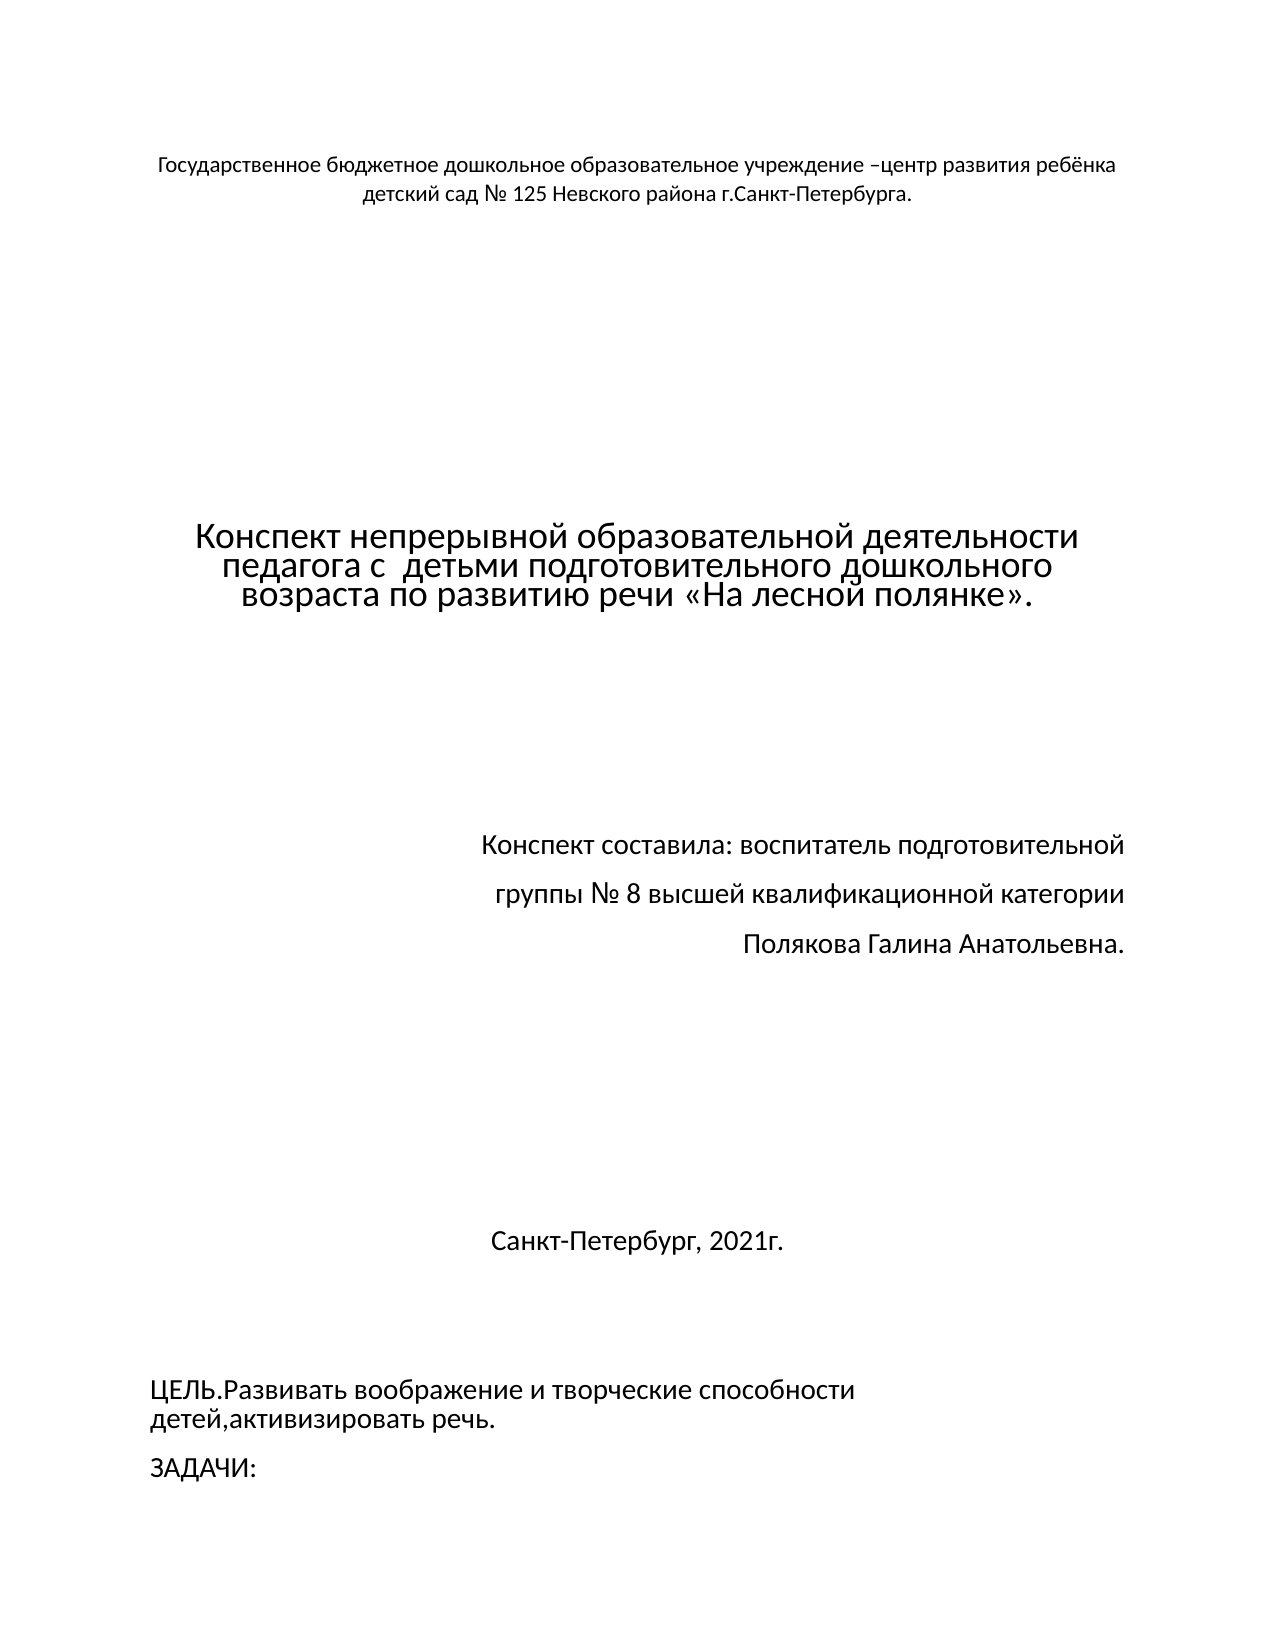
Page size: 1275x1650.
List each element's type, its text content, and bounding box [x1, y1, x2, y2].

text ЗАДАЧИ: [150, 1455, 1125, 1484]
text Полякова Галина Анатольевна. [150, 930, 1125, 959]
text Государственное бюджетное дошкольное образовательное учреждение –центр развития ребёнка детский сад № 125 Невского района г.Санкт-Петербурга. [150, 150, 1125, 207]
text группы № 8 высшей квалификационной категории [150, 881, 1125, 909]
text Конспект непрерывной образовательной деятельности педагога с детьми подготовительного дошкольного возраста по развитию речи «На лесной полянке». [150, 526, 1125, 612]
text ЦЕЛЬ.Развивать воображение и творческие способности детей,активизировать речь. [150, 1377, 1125, 1434]
text Санкт-Петербург, 2021г. [150, 1228, 1125, 1257]
text Конспект составила: воспитатель подготовительной [150, 831, 1125, 860]
